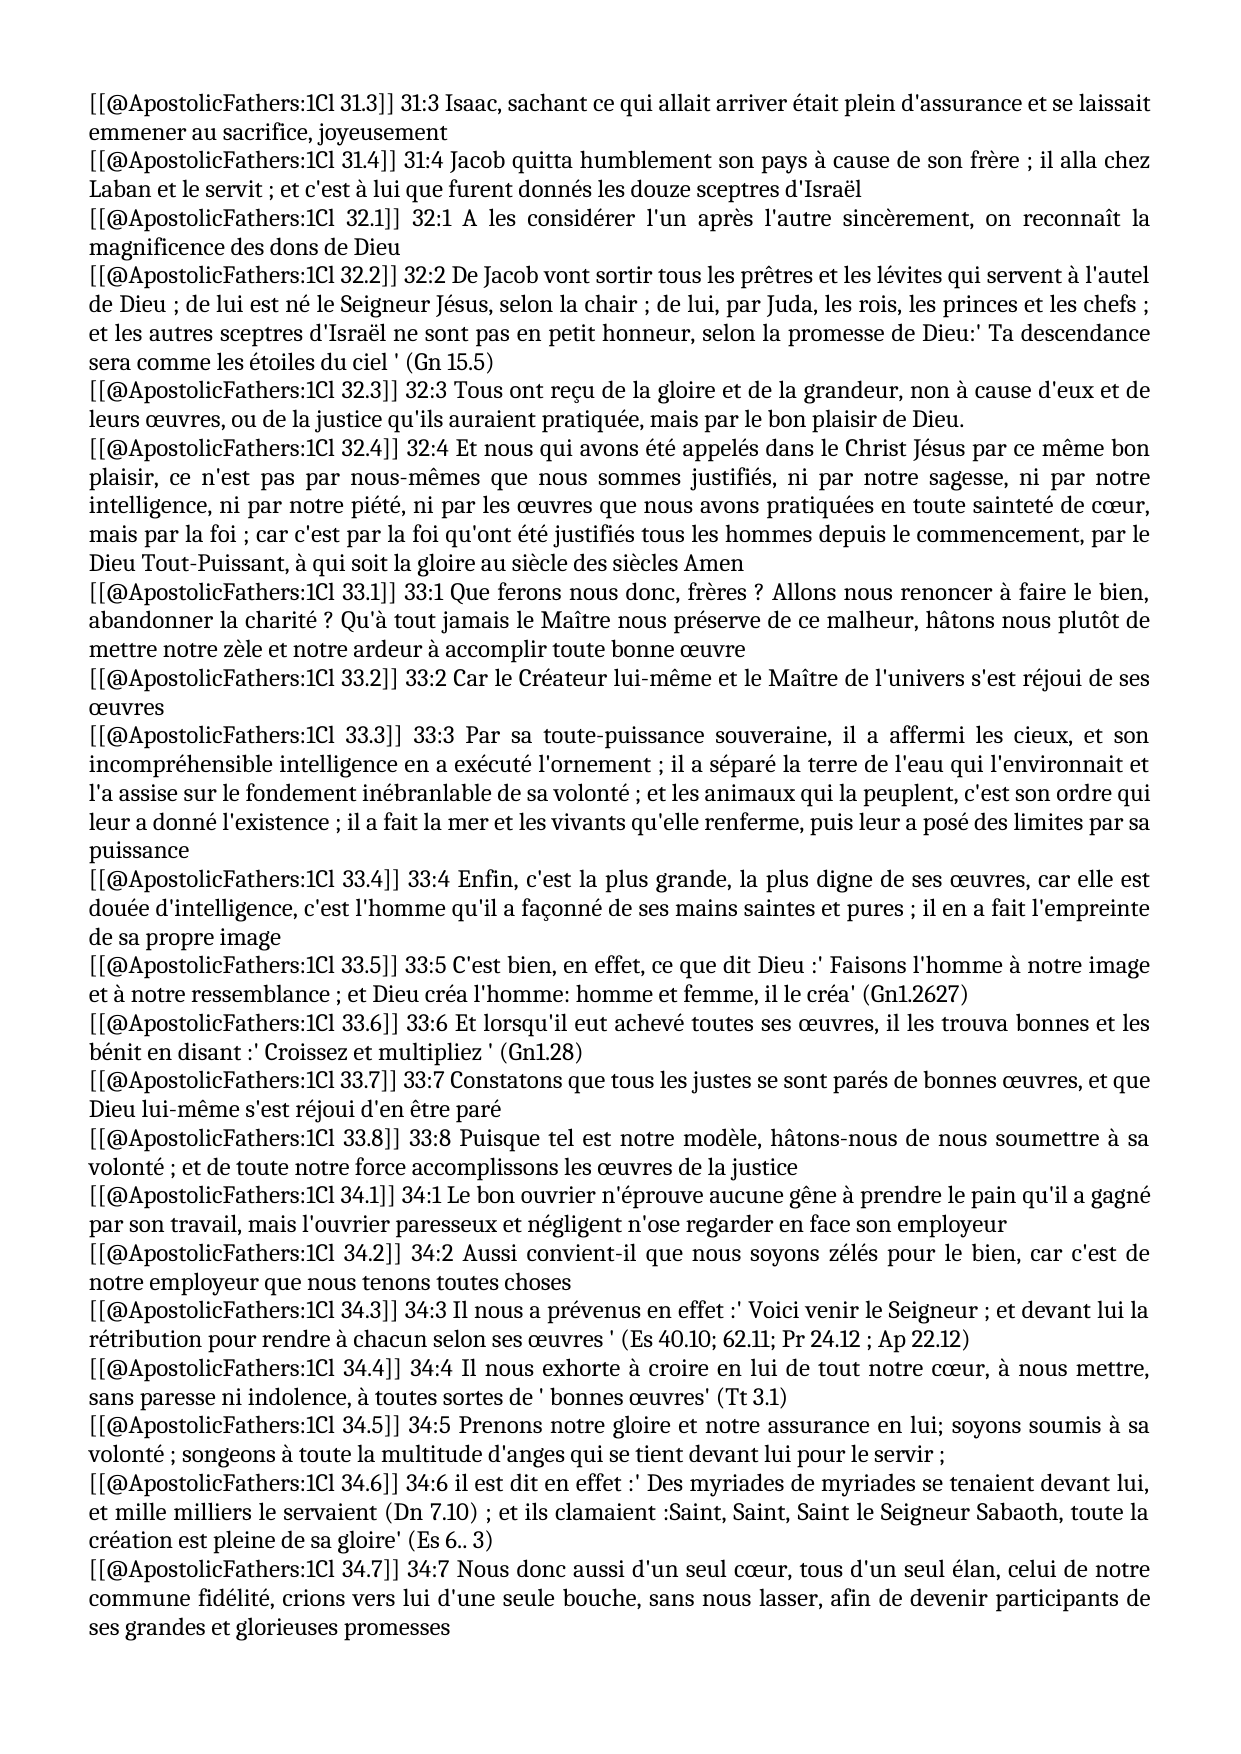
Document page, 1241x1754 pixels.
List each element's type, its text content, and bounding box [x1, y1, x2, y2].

text [[@ApostolicFathers:1Cl 34.6]] 34:6 il est dit en effet :' Des myriades de myriades se tenaient devant lui, et mille milliers le servaient (Dn 7.10) ; et ils clamaient :Saint, Saint, Saint le Seigneur Sabaoth, toute la création est pleine de sa gloire' (Es 6.. 3) [89, 1469, 1152, 1555]
text [[@ApostolicFathers:1Cl 34.7]] 34:7 Nous donc aussi d'un seul cœur, tous d'un seul élan, celui de notre commune fidélité, crions vers lui d'une seule bouche, sans nous lasser, afin de devenir participants de ses grandes et glorieuses promesses [89, 1555, 1152, 1641]
text [[@ApostolicFathers:1Cl 33.2]] 33:2 Car le Créateur lui-même et le Maître de l'univers s'est réjoui de ses œuvres [89, 664, 1152, 721]
text [[@ApostolicFathers:1Cl 33.8]] 33:8 Puisque tel est notre modèle, hâtons-nous de nous soumettre à sa volonté ; et de toute notre force accomplissons les œuvres de la justice [89, 1124, 1152, 1181]
text [[@ApostolicFathers:1Cl 34.1]] 34:1 Le bon ouvrier n'éprouve aucune gêne à prendre le pain qu'il a gagné par son travail, mais l'ouvrier paresseux et négligent n'ose regarder en face son employeur [89, 1181, 1152, 1239]
text [[@ApostolicFathers:1Cl 33.7]] 33:7 Constatons que tous les justes se sont parés de bonnes œuvres, et que Dieu lui-même s'est réjoui d'en être paré [89, 1066, 1152, 1124]
text [[@ApostolicFathers:1Cl 34.4]] 34:4 Il nous exhorte à croire en lui de tout notre cœur, à nous mettre, sans paresse ni indolence, à toutes sortes de ' bonnes œuvres' (Tt 3.1) [89, 1354, 1152, 1411]
text [[@ApostolicFathers:1Cl 33.6]] 33:6 Et lorsqu'il eut achevé toutes ses œuvres, il les trouva bonnes et les bénit en disant :' Croissez et multipliez ' (Gn1.28) [89, 1009, 1152, 1066]
text [[@ApostolicFathers:1Cl 33.3]] 33:3 Par sa toute-puissance souveraine, il a affermi les cieux, et son incompréhensible intelligence en a exécuté l'ornement ; il a séparé la terre de l'eau qui l'environnait et l'a assise sur le fondement inébranlable de sa volonté ; et les animaux qui la peuplent, c'est son ordre qui leur a donné l'existence ; il a fait la mer et les vivants qu'elle renferme, puis leur a posé des limites par sa puissance [89, 721, 1152, 865]
text [[@ApostolicFathers:1Cl 32.1]] 32:1 A les considérer l'un après l'autre sincèrement, on reconnaît la magnificence des dons de Dieu [89, 204, 1152, 261]
text [[@ApostolicFathers:1Cl 33.4]] 33:4 Enfin, c'est la plus grande, la plus digne de ses œuvres, car elle est douée d'intelligence, c'est l'homme qu'il a façonné de ses mains saintes et pures ; il en a fait l'empreinte de sa propre image [89, 865, 1152, 951]
text [[@ApostolicFathers:1Cl 33.5]] 33:5 C'est bien, en effet, ce que dit Dieu :' Faisons l'homme à notre image et à notre ressemblance ; et Dieu créa l'homme: homme et femme, il le créa' (Gn1.2627) [89, 951, 1152, 1009]
text [[@ApostolicFathers:1Cl 32.4]] 32:4 Et nous qui avons été appelés dans le Christ Jésus par ce même bon plaisir, ce n'est pas par nous-mêmes que nous sommes justifiés, ni par notre sagesse, ni par notre intelligence, ni par notre piété, ni par les œuvres que nous avons pratiquées en toute sainteté de cœur, mais par la foi ; car c'est par la foi qu'ont été justifiés tous les hommes depuis le commencement, par le Dieu Tout-Puissant, à qui soit la gloire au siècle des siècles Amen [89, 434, 1152, 577]
text [[@ApostolicFathers:1Cl 34.2]] 34:2 Aussi convient-il que nous soyons zélés pour le bien, car c'est de notre employeur que nous tenons toutes choses [89, 1239, 1152, 1296]
text [[@ApostolicFathers:1Cl 31.4]] 31:4 Jacob quitta humblement son pays à cause de son frère ; il alla chez Laban et le servit ; et c'est à lui que furent donnés les douze sceptres d'Israël [89, 146, 1152, 204]
text [[@ApostolicFathers:1Cl 34.5]] 34:5 Prenons notre gloire et notre assurance en lui; soyons soumis à sa volonté ; songeons à toute la multitude d'anges qui se tient devant lui pour le servir ; [89, 1411, 1152, 1469]
text [[@ApostolicFathers:1Cl 31.3]] 31:3 Isaac, sachant ce qui allait arriver était plein d'assurance et se laissait emmener au sacrifice, joyeusement [89, 89, 1152, 146]
text [[@ApostolicFathers:1Cl 33.1]] 33:1 Que ferons nous donc, frères ? Allons nous renoncer à faire le bien, abandonner la charité ? Qu'à tout jamais le Maître nous préserve de ce malheur, hâtons nous plutôt de mettre notre zèle et notre ardeur à accomplir toute bonne œuvre [89, 577, 1152, 664]
text [[@ApostolicFathers:1Cl 34.3]] 34:3 Il nous a prévenus en effet :' Voici venir le Seigneur ; et devant lui la rétribution pour rendre à chacun selon ses œuvres ' (Es 40.10; 62.11; Pr 24.12 ; Ap 22.12) [89, 1296, 1152, 1354]
text [[@ApostolicFathers:1Cl 32.2]] 32:2 De Jacob vont sortir tous les prêtres et les lévites qui servent à l'autel de Dieu ; de lui est né le Seigneur Jésus, selon la chair ; de lui, par Juda, les rois, les princes et les chefs ; et les autres sceptres d'Israël ne sont pas en petit honneur, selon la promesse de Dieu:' Ta descendance sera comme les étoiles du ciel ' (Gn 15.5) [89, 261, 1152, 376]
text [[@ApostolicFathers:1Cl 32.3]] 32:3 Tous ont reçu de la gloire et de la grandeur, non à cause d'eux et de leurs œuvres, ou de la justice qu'ils auraient pratiquée, mais par le bon plaisir de Dieu. [89, 376, 1152, 434]
